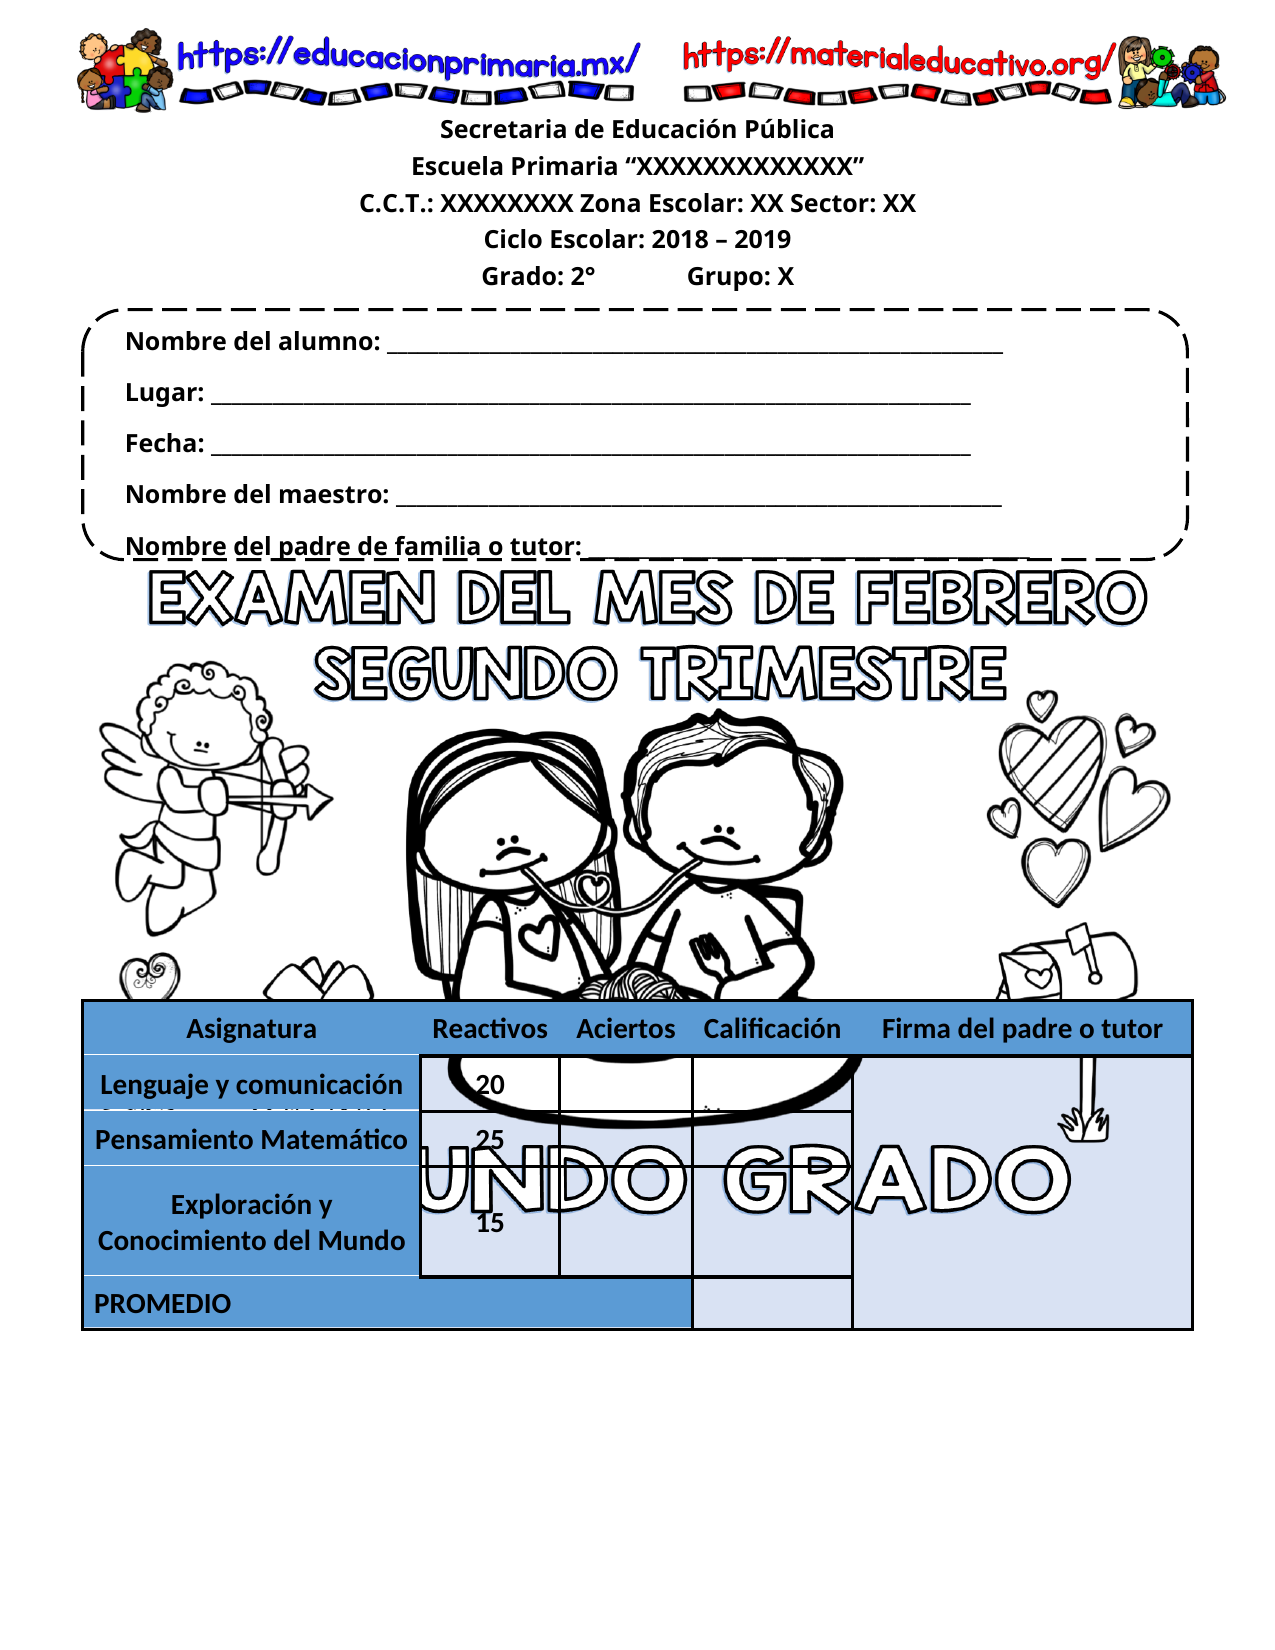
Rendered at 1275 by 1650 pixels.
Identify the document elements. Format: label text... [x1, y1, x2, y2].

table_cell Lenguaje y comunicación [84, 1055, 419, 1109]
text Grado: 2° Grupo: X [75, 259, 1200, 293]
picture [96, 568, 1173, 999]
table_header Firma del padre o tutor [853, 1002, 1191, 1054]
table_cell 25 [422, 1113, 558, 1165]
table_cell [694, 1168, 851, 1275]
table_cell PROMEDIO [84, 1276, 691, 1327]
table_header Calificación [692, 1002, 853, 1054]
table_cell [694, 1279, 851, 1327]
text Escuela Primaria “XXXXXXXXXXXXX” [75, 148, 1200, 183]
table_cell [694, 1058, 851, 1109]
text Ciclo Escolar: 2018 – 2019 [75, 222, 1200, 256]
table_cell 20 [422, 1058, 558, 1109]
text C.C.T.: XXXXXXXX Zona Escolar: XX Sector: XX [75, 185, 1200, 219]
table_cell [561, 1168, 691, 1275]
text Secretaria de Educación Pública [75, 112, 1200, 146]
table_cell Pensamiento Matemático [84, 1111, 419, 1165]
table_cell [854, 1058, 1191, 1327]
table_cell [561, 1058, 691, 1109]
table_header Reactivos [421, 1002, 559, 1054]
table_cell [561, 1113, 691, 1165]
table_cell 15 [422, 1168, 558, 1275]
table_header Nombre del alumno: ____________________________________________________________ Lugar: __________________________________________________________________________ Fecha: __________________________________________________________________________ Nombre del maestro: ___________________________________________________________ Nombre del padre de familia o tutor: ___________________________________________ [113, 324, 1162, 575]
table_header Asignatura [84, 1002, 421, 1054]
picture [678, 34, 1227, 110]
table_cell [694, 1113, 851, 1165]
table_cell Exploración y Conocimiento del Mundo [84, 1166, 419, 1275]
picture [75, 26, 641, 112]
table_header Aciertos [559, 1002, 692, 1054]
